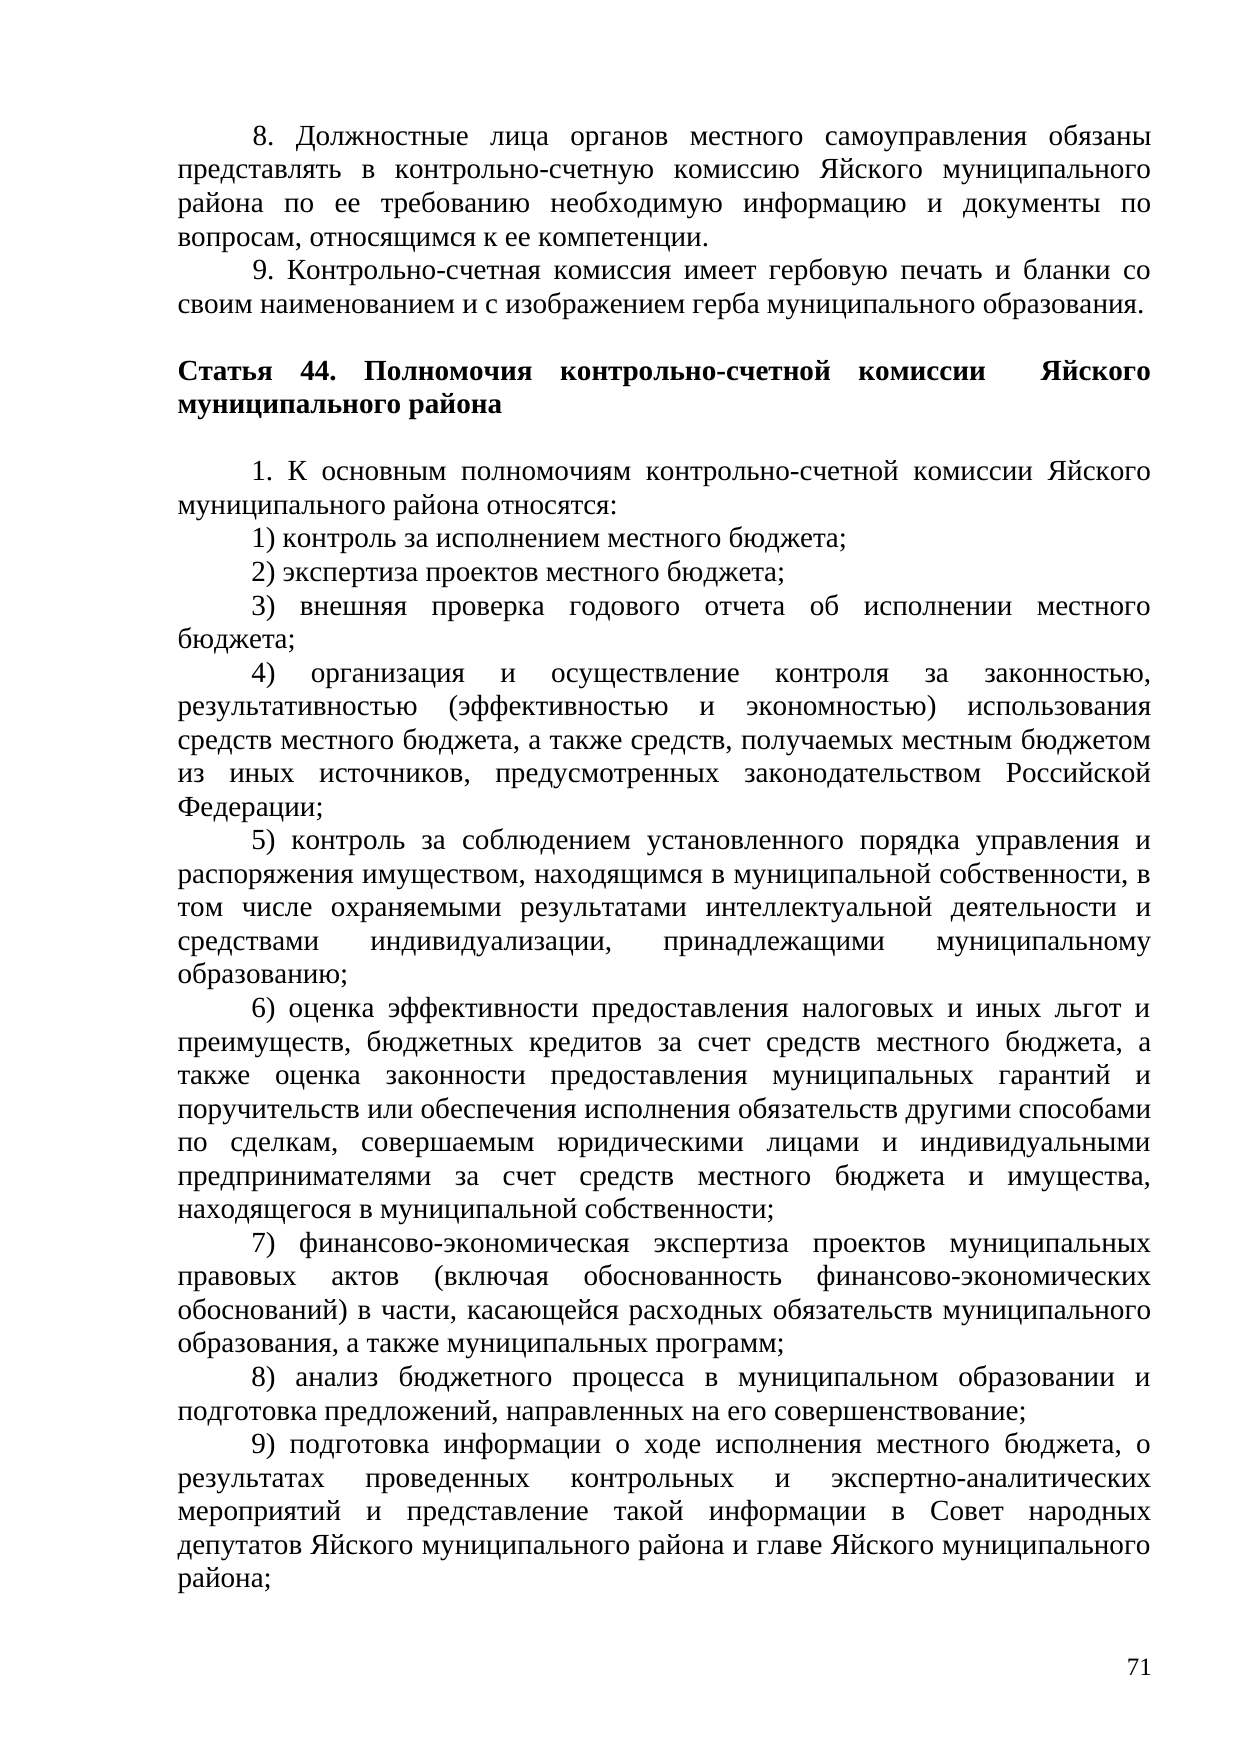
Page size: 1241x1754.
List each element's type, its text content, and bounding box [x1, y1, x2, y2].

text 5) контроль за соблюдением установленного порядка управления и распоряжения имуществом, находящимся в муниципальной собственности, в том числе охраняемыми результатами интеллектуальной деятельности и средствами индивидуализации, принадлежащими муниципальному образованию; [177, 822, 1152, 990]
text 6) оценка эффективности предоставления налоговых и иных льгот и преимуществ, бюджетных кредитов за счет средств местного бюджета, а также оценка законности предоставления муниципальных гарантий и поручительств или обеспечения исполнения обязательств другими способами по сделкам, совершаемым юридическими лицами и индивидуальными предпринимателями за счет средств местного бюджета и имущества, находящегося в муниципальной собственности; [177, 990, 1152, 1225]
text 8. Должностные лица органов местного самоуправления обязаны представлять в контрольно-счетную комиссию Яйского муниципального района по ее требованию необходимую информацию и документы по вопросам, относящимся к ее компетенции. [177, 118, 1152, 252]
text 3) внешняя проверка годового отчета об исполнении местного бюджета; [177, 588, 1152, 655]
text 8) анализ бюджетного процесса в муниципальном образовании и подготовка предложений, направленных на его совершенствование; [177, 1359, 1152, 1426]
text 7) финансово-экономическая экспертиза проектов муниципальных правовых актов (включая обоснованность финансово-экономических обоснований) в части, касающейся расходных обязательств муниципального образования, а также муниципальных программ; [177, 1225, 1152, 1359]
text 1) контроль за исполнением местного бюджета; [177, 521, 1152, 554]
text 1. К основным полномочиям контрольно-счетной комиссии Яйского муниципального района относятся: [177, 453, 1152, 521]
text 4) организация и осуществление контроля за законностью, результативностью (эффективностью и экономностью) использования средств местного бюджета, а также средств, получаемых местным бюджетом из иных источников, предусмотренных законодательством Российской Федерации; [177, 655, 1152, 822]
text 2) экспертиза проектов местного бюджета; [177, 554, 1152, 588]
text 9) подготовка информации о ходе исполнения местного бюджета, о результатах проведенных контрольных и экспертно-аналитических мероприятий и представление такой информации в Совет народных депутатов Яйского муниципального района и главе Яйского муниципального района; [177, 1426, 1152, 1594]
text 9. Контрольно-счетная комиссия имеет гербовую печать и бланки со своим наименованием и с изображением герба муниципального образования. [177, 252, 1152, 319]
text Статья 44. Полномочия контрольно-счетной комиссии Яйского муниципального района [177, 353, 1152, 420]
